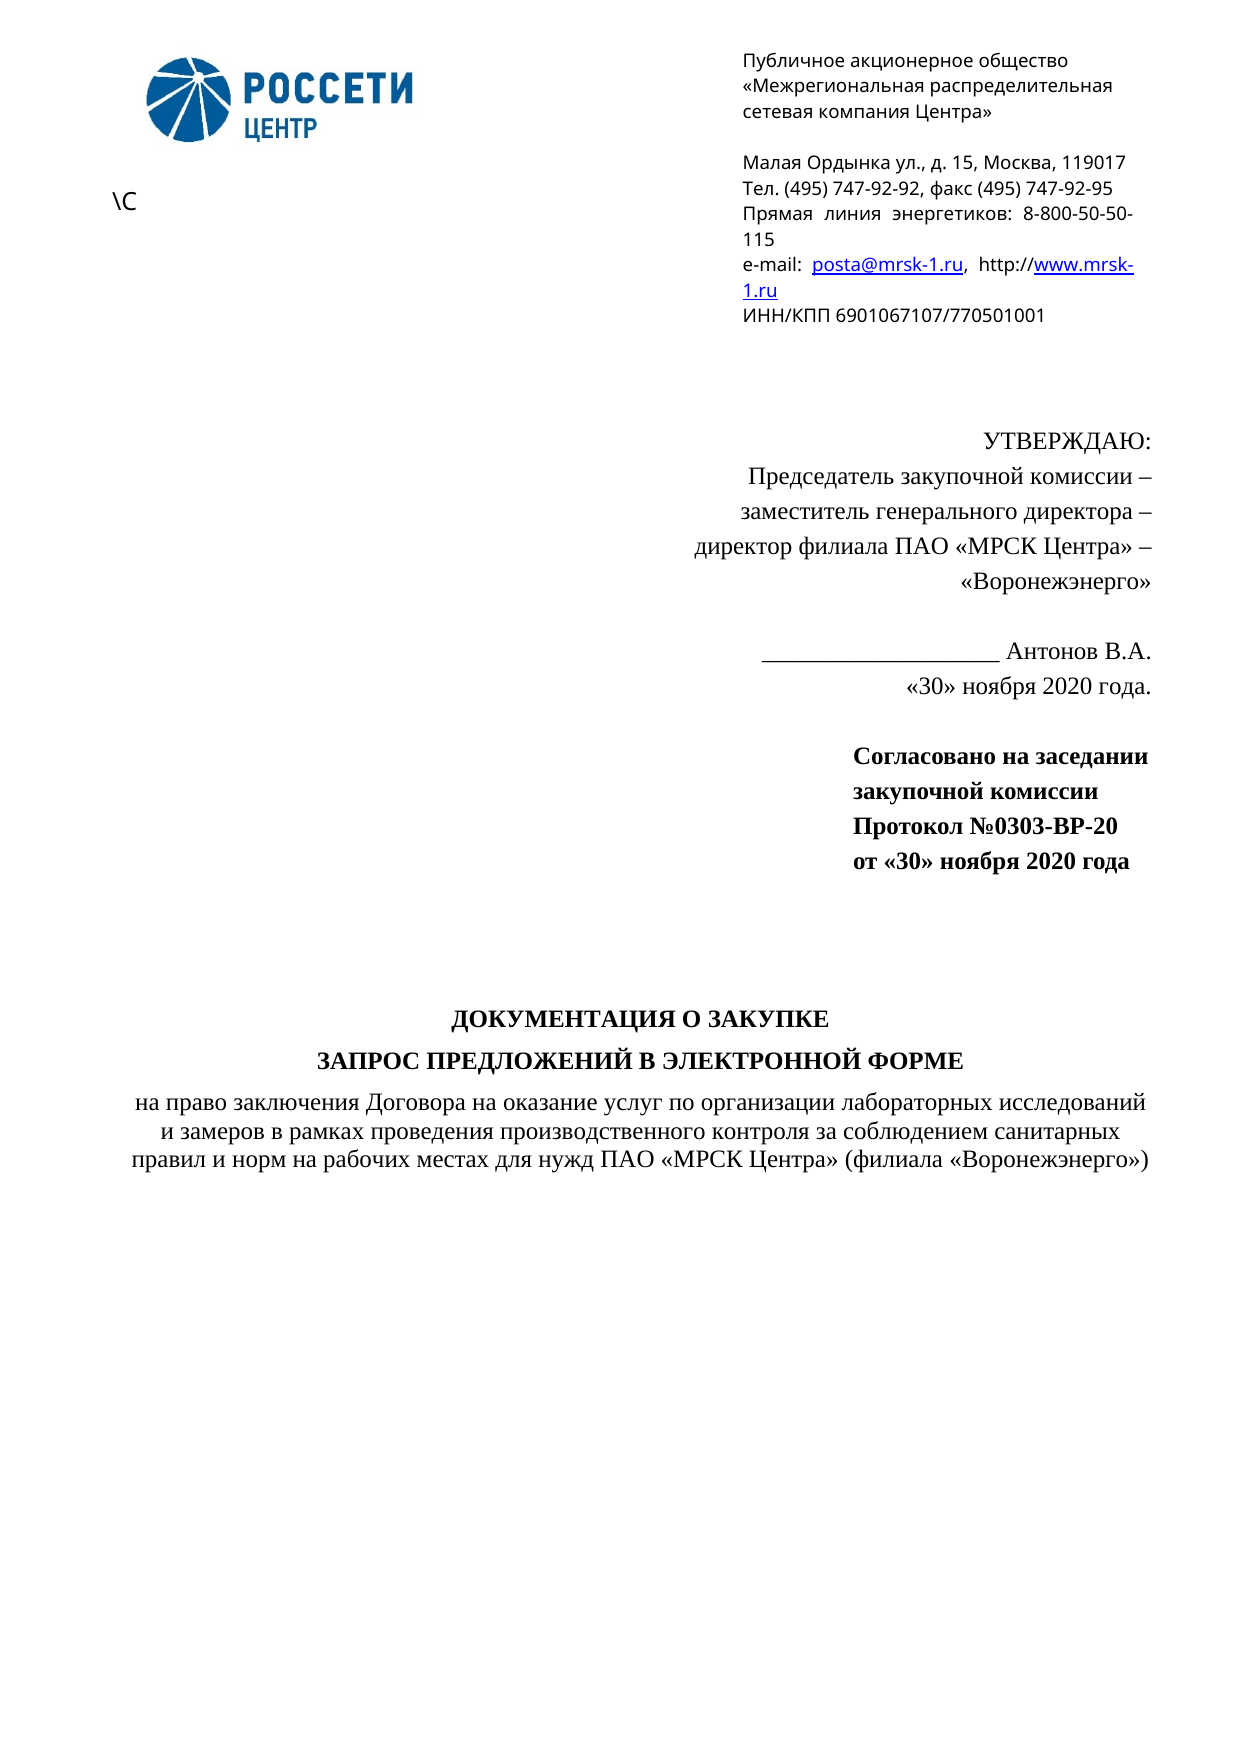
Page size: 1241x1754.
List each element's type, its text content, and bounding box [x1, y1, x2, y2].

text директор филиала ПАО «МРСК Центра» – [129, 531, 1151, 559]
text Согласовано на заседании [853, 741, 1163, 769]
text заместитель генерального директора – [129, 496, 1151, 524]
text Председатель закупочной комиссии – [129, 461, 1151, 489]
text «30» ноября 2020 года. [129, 671, 1151, 699]
text на право заключения Договора на оказание услуг по организации лабораторных исследований и замеров в рамках проведения производственного контроля за соблюдением санитарных правил и норм на рабочих местах для нужд ПАО «МРСК Центра» (филиала «Воронежэнерго») [129, 1087, 1151, 1173]
table_header \С [141, 47, 731, 334]
text закупочной комиссии [853, 776, 1163, 804]
text УТВЕРЖДАЮ: [720, 426, 1151, 454]
table_header Публичное акционерное общество «Межрегиональная распределительная сетевая компания Центра» Малая Ордынка ул., д. 15, Москва, 119017 Тел. (495) 747-92-92, факс (495) 747-92-95 Прямая линия энергетиков: 8-800-50-50-115 e-mail: posta@mrsk-1.ru, http://www.mrsk-1.ru ИНН/КПП 6901067107/770501001 [731, 47, 1145, 334]
text ЗАПРОС ПРЕДЛОЖЕНИЙ В ЭЛЕКТРОННОЙ ФОРМЕ [129, 1046, 1151, 1074]
text ___________________ Антонов В.А. [129, 636, 1151, 664]
text ДОКУМЕНТАЦИЯ О ЗАКУПКЕ [129, 1004, 1151, 1033]
text от «30» ноября 2020 года [853, 846, 1163, 874]
text Протокол №0303-ВР-20 [853, 811, 1163, 839]
text «Воронежэнерго» [129, 566, 1151, 594]
